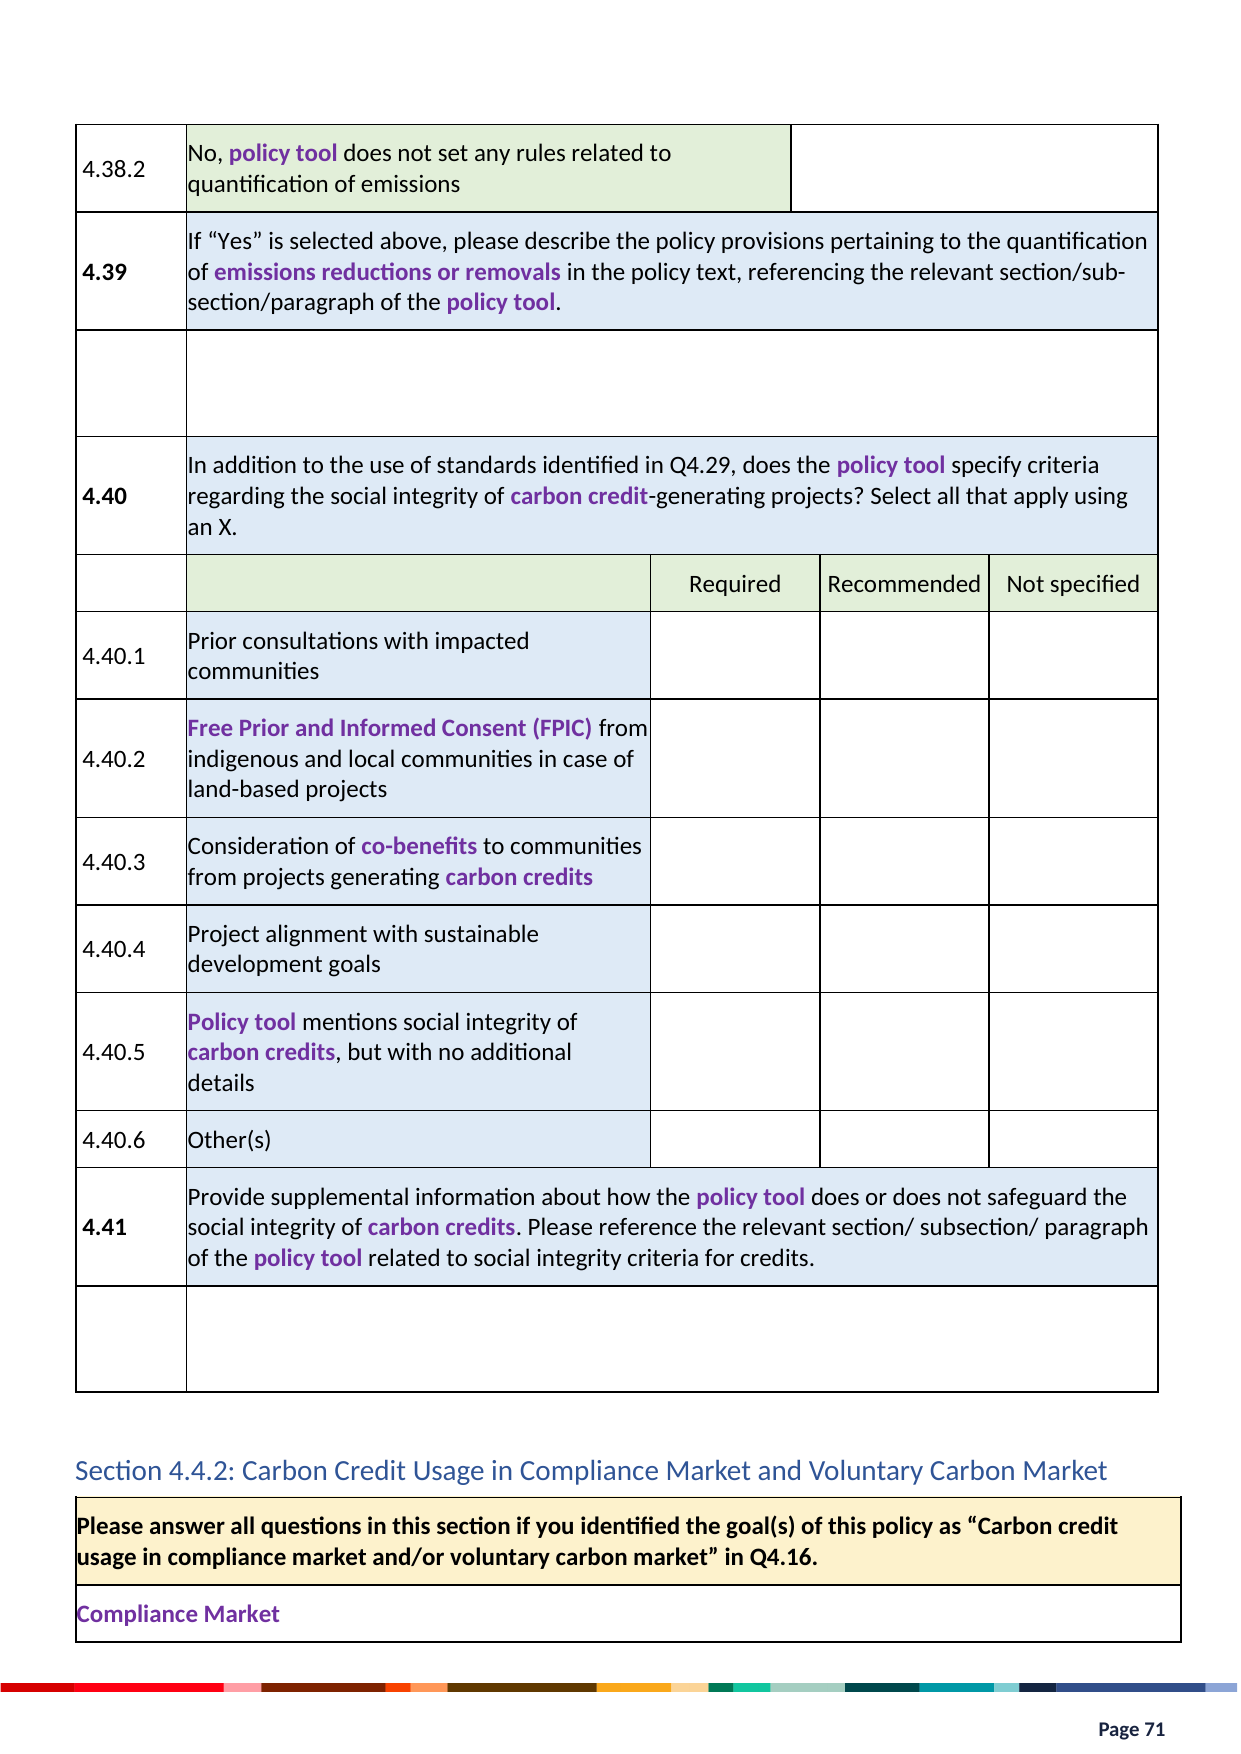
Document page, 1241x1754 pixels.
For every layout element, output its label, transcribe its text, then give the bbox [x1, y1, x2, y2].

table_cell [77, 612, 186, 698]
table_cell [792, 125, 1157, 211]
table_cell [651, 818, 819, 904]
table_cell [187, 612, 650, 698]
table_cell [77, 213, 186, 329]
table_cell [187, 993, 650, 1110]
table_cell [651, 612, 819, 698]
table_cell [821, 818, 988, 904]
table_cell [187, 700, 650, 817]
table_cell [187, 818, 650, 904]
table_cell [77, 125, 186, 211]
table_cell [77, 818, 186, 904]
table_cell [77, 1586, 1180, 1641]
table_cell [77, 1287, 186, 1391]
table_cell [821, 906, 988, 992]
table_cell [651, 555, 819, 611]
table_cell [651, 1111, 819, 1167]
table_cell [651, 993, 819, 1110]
subtitle Section 4.4.2: Carbon Credit Usage in Compliance Market and Voluntary Carbon Market [75, 1452, 1165, 1488]
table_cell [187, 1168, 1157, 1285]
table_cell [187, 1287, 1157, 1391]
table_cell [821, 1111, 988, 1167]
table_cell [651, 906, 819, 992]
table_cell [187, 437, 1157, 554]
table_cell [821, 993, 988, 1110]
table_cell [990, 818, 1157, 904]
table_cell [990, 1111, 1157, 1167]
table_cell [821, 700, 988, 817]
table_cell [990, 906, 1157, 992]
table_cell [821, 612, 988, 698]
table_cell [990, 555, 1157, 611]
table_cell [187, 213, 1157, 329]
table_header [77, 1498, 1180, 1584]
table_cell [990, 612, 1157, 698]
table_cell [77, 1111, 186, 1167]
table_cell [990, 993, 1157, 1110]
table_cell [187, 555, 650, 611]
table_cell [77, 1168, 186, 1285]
picture [0, 1683, 1236, 1692]
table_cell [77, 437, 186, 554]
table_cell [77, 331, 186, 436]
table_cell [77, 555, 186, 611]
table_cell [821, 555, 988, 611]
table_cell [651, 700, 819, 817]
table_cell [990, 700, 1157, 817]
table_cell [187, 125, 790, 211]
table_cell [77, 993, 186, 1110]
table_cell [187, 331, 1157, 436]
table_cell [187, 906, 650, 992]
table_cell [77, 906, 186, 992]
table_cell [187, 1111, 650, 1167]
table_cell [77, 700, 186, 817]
